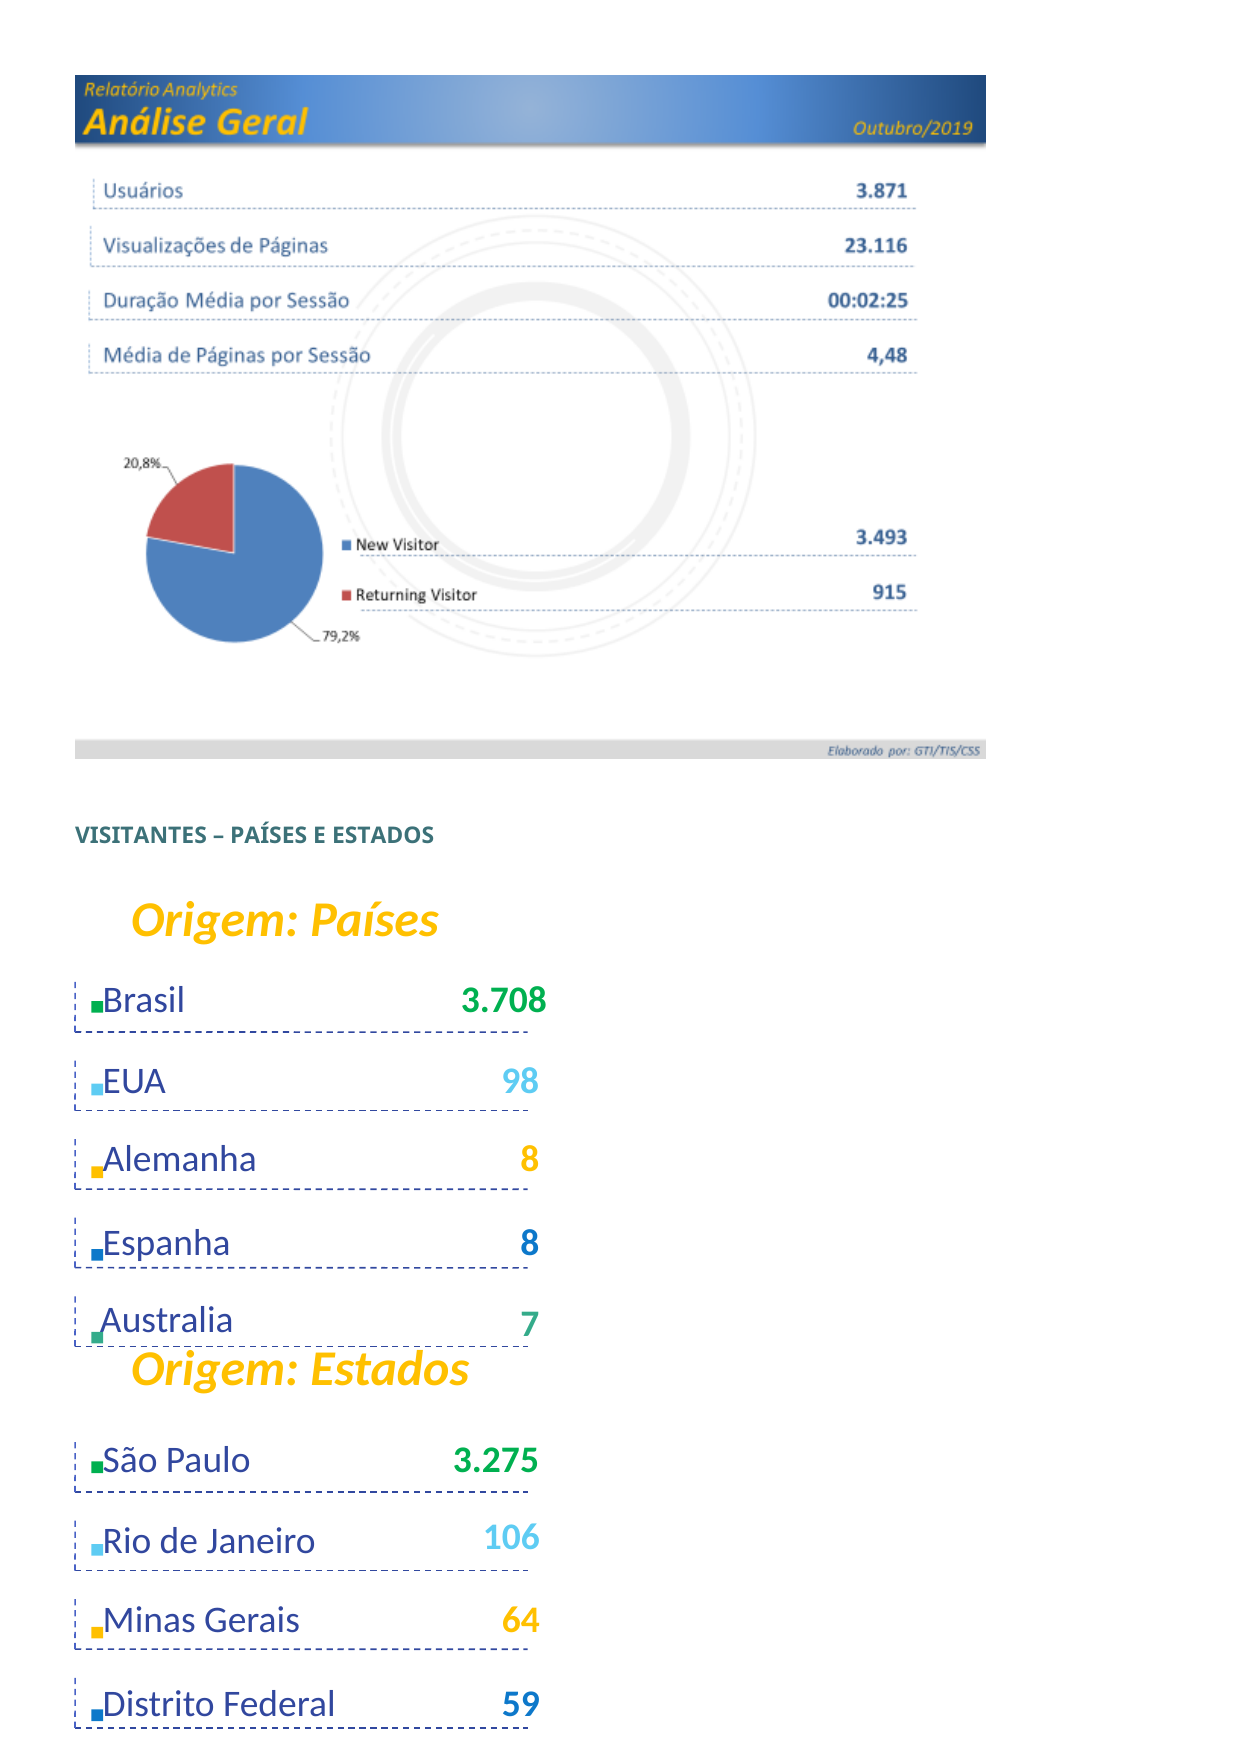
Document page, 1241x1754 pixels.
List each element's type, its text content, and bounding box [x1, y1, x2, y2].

picture [75, 75, 986, 759]
text VISITANTES – PAÍSES E ESTADOS [75, 819, 1165, 850]
